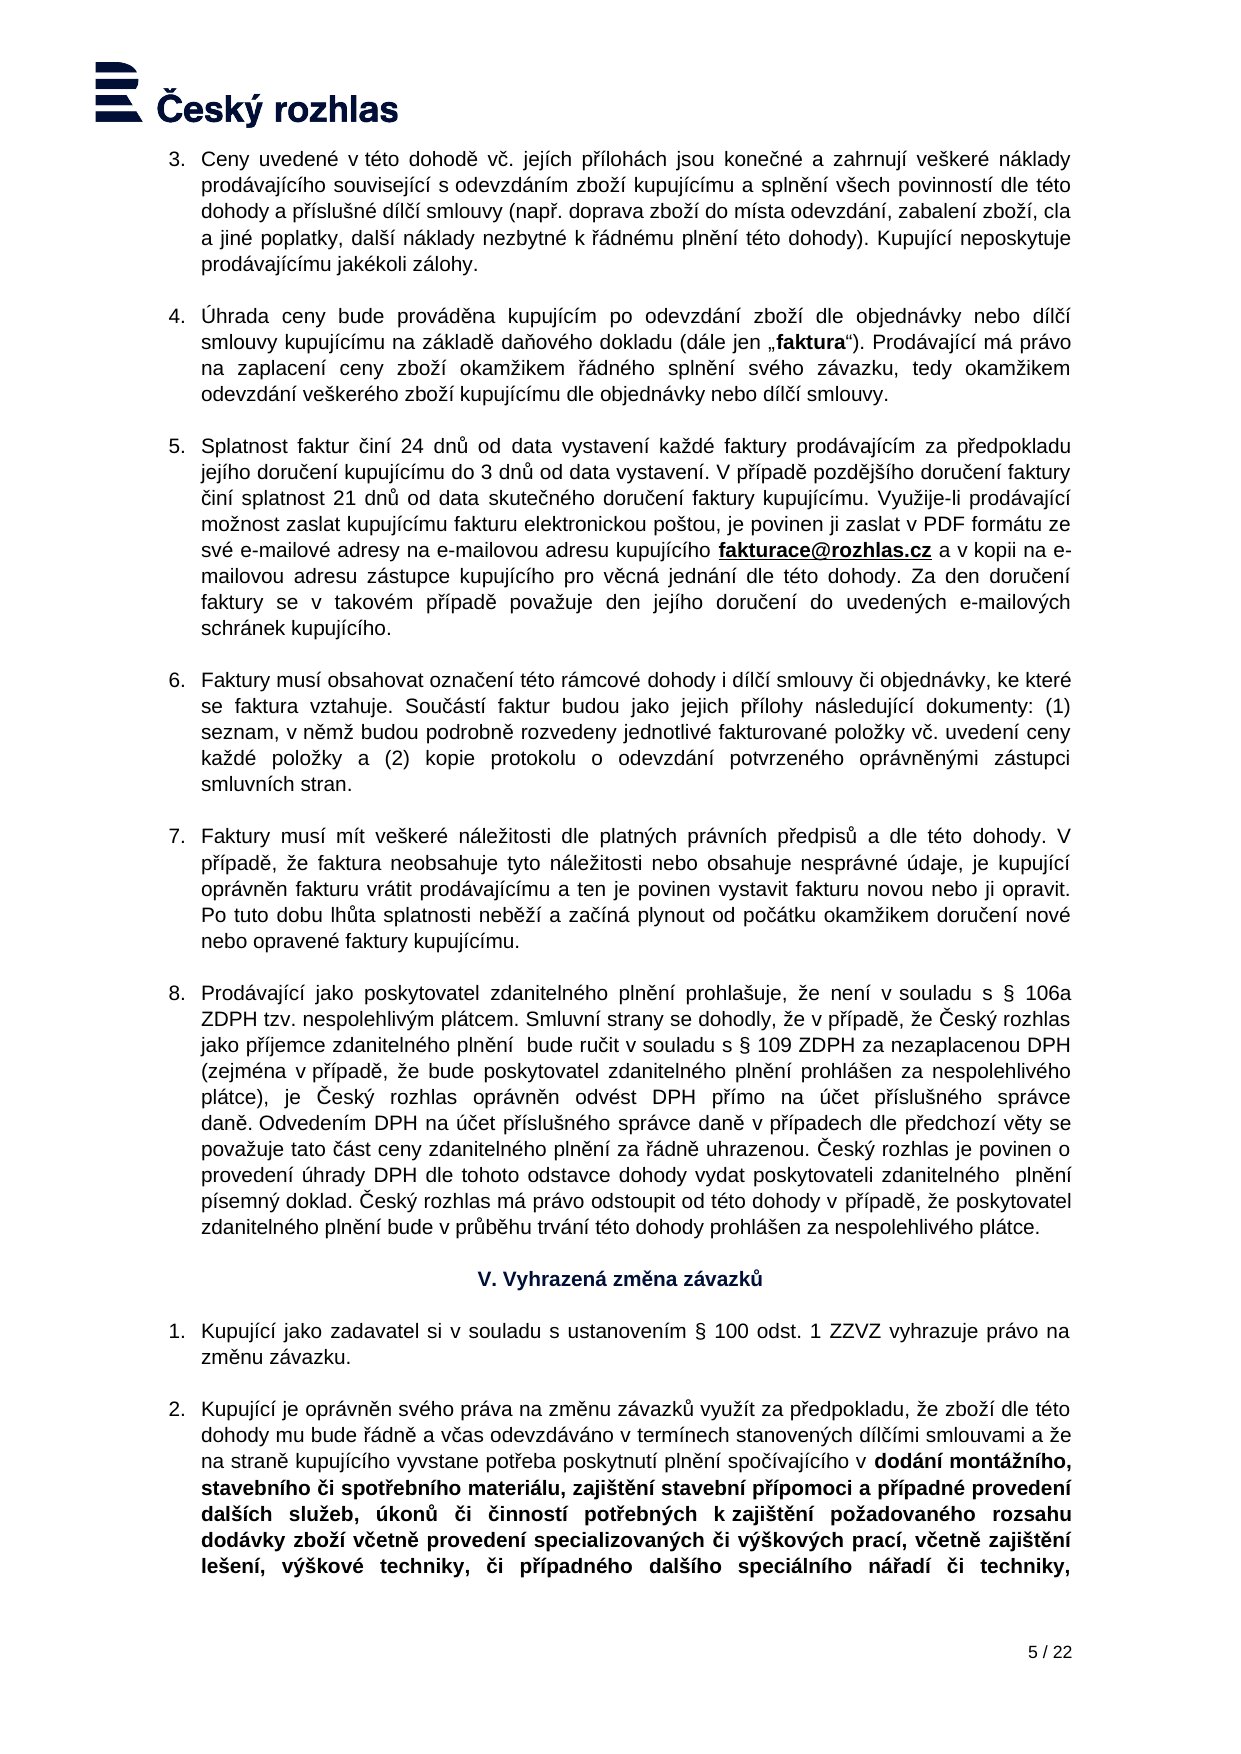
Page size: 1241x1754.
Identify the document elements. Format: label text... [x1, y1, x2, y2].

picture [95, 62, 398, 128]
list Faktury musí mít veškeré náležitosti dle platných právních předpisů a dle této dohody. V případě, že faktura neobsahuje tyto náležitosti nebo obsahuje nesprávné údaje, je kupující oprávněn fakturu vrátit prodávajícímu a ten je povinen vystavit fakturu novou nebo ji opravit. Po tuto dobu lhůta splatnosti neběží a začíná plynout od počátku okamžikem doručení nové nebo opravené faktury kupujícímu. [168, 823, 1072, 953]
list Faktury musí obsahovat označení této rámcové dohody i dílčí smlouvy či objednávky, ke které se faktura vztahuje. Součástí faktur budou jako jejich přílohy následující dokumenty: (1) seznam, v němž budou podrobně rozvedeny jednotlivé fakturované položky vč. uvedení ceny každé položky a (2) kopie protokolu o odevzdání potvrzeného oprávněnými zástupci smluvních stran. [168, 667, 1072, 797]
list Prodávající jako poskytovatel zdanitelného plnění prohlašuje, že není v souladu s § 106a ZDPH tzv. nespolehlivým plátcem. Smluvní strany se dohodly, že v případě, že Český rozhlas jako příjemce zdanitelného plnění bude ručit v souladu s § 109 ZDPH za nezaplacenou DPH (zejména v případě, že bude poskytovatel zdanitelného plnění prohlášen za nespolehlivého plátce), je Český rozhlas oprávněn odvést DPH přímo na účet příslušného správce daně. Odvedením DPH na účet příslušného správce daně v případech dle předchozí věty se považuje tato část ceny zdanitelného plnění za řádně uhrazenou. Český rozhlas je povinen o provedení úhrady DPH dle tohoto odstavce dohody vydat poskytovateli zdanitelného plnění písemný doklad. Český rozhlas má právo odstoupit od této dohody v případě, že poskytovatel zdanitelného plnění bude v průběhu trvání této dohody prohlášen za nespolehlivého plátce. [168, 979, 1072, 1240]
list Úhrada ceny bude prováděna kupujícím po odevzdání zboží dle objednávky nebo dílčí smlouvy kupujícímu na základě daňového dokladu (dále jen „faktura“). Prodávající má právo na zaplacení ceny zboží okamžikem řádného splnění svého závazku, tedy okamžikem odevzdání veškerého zboží kupujícímu dle objednávky nebo dílčí smlouvy. [168, 302, 1072, 406]
list Kupující jako zadavatel si v souladu s ustanovením § 100 odst. 1 ZZVZ vyhrazuje právo na změnu závazku. [168, 1318, 1072, 1370]
list Ceny uvedené v této dohodě vč. jejích přílohách jsou konečné a zahrnují veškeré náklady prodávajícího související s odevzdáním zboží kupujícímu a splnění všech povinností dle této dohody a příslušné dílčí smlouvy (např. doprava zboží do místa odevzdání, zabalení zboží, cla a jiné poplatky, další náklady nezbytné k řádnému plnění této dohody). Kupující neposkytuje prodávajícímu jakékoli zálohy. [168, 146, 1072, 276]
list Splatnost faktur činí 24 dnů od data vystavení každé faktury prodávajícím za předpokladu jejího doručení kupujícímu do 3 dnů od data vystavení. V případě pozdějšího doručení faktury činí splatnost 21 dnů od data skutečného doručení faktury kupujícímu. Využije-li prodávající možnost zaslat kupujícímu fakturu elektronickou poštou, je povinen ji zaslat v PDF formátu ze své e-mailové adresy na e-mailovou adresu kupujícího fakturace@rozhlas.cz a v kopii na e-mailovou adresu zástupce kupujícího pro věcná jednání dle této dohody. Za den doručení faktury se v takovém případě považuje den jejího doručení do uvedených e-mailových schránek kupujícího. [168, 432, 1072, 641]
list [168, 1396, 1072, 1578]
subtitle Vyhrazená změna závazků [168, 1266, 1072, 1292]
